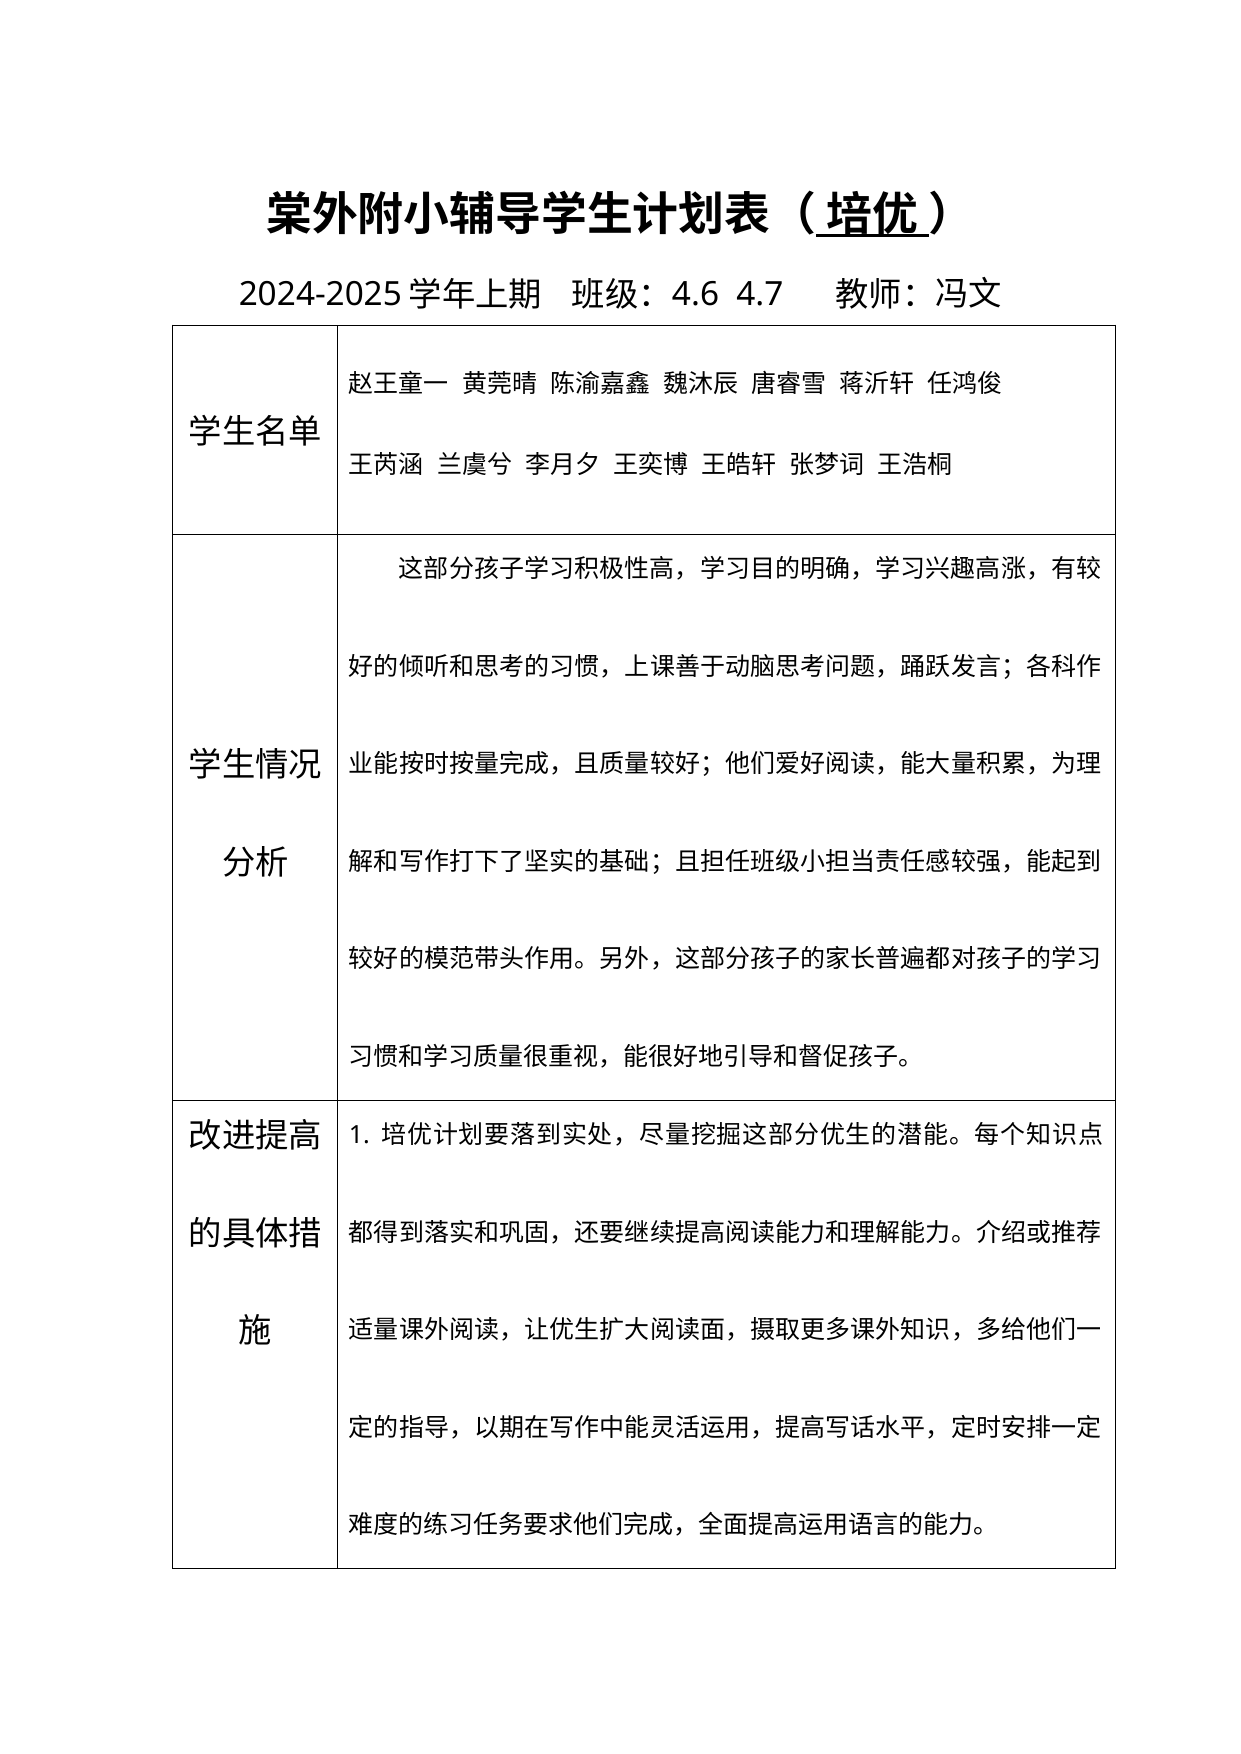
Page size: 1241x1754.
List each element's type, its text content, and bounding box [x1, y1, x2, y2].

text 2024-2025学年上期 班级：4.6 4.7 教师：冯文 [187, 259, 1053, 324]
table_header 赵王童一 黄莞晴 陈渝嘉鑫 魏沐辰 唐睿雪 蒋沂轩 任鸿俊 王芮涵 兰虞兮 李月夕 王奕博 王皓轩 张梦词 王浩桐 [338, 326, 1115, 533]
table_cell 改进提高的具体措施 [173, 1101, 337, 1568]
table_cell 学生情况分析 [173, 535, 337, 1099]
text 棠外附小辅导学生计划表（ 培优 ） [187, 162, 1053, 259]
table_cell 这部分孩子学习积极性高，学习目的明确，学习兴趣高涨，有较好的倾听和思考的习惯，上课善于动脑思考问题，踊跃发言；各科作业能按时按量完成，且质量较好；他们爱好阅读，能大量积累，为理解和写作打下了坚实的基础；且担任班级小担当责任感较强，能起到较好的模范带头作用。另外，这部分孩子的家长普遍都对孩子的学习习惯和学习质量很重视，能很好地引导和督促孩子。 [338, 535, 1115, 1099]
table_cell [338, 1101, 1115, 1568]
table_header 学生名单 [173, 326, 337, 533]
